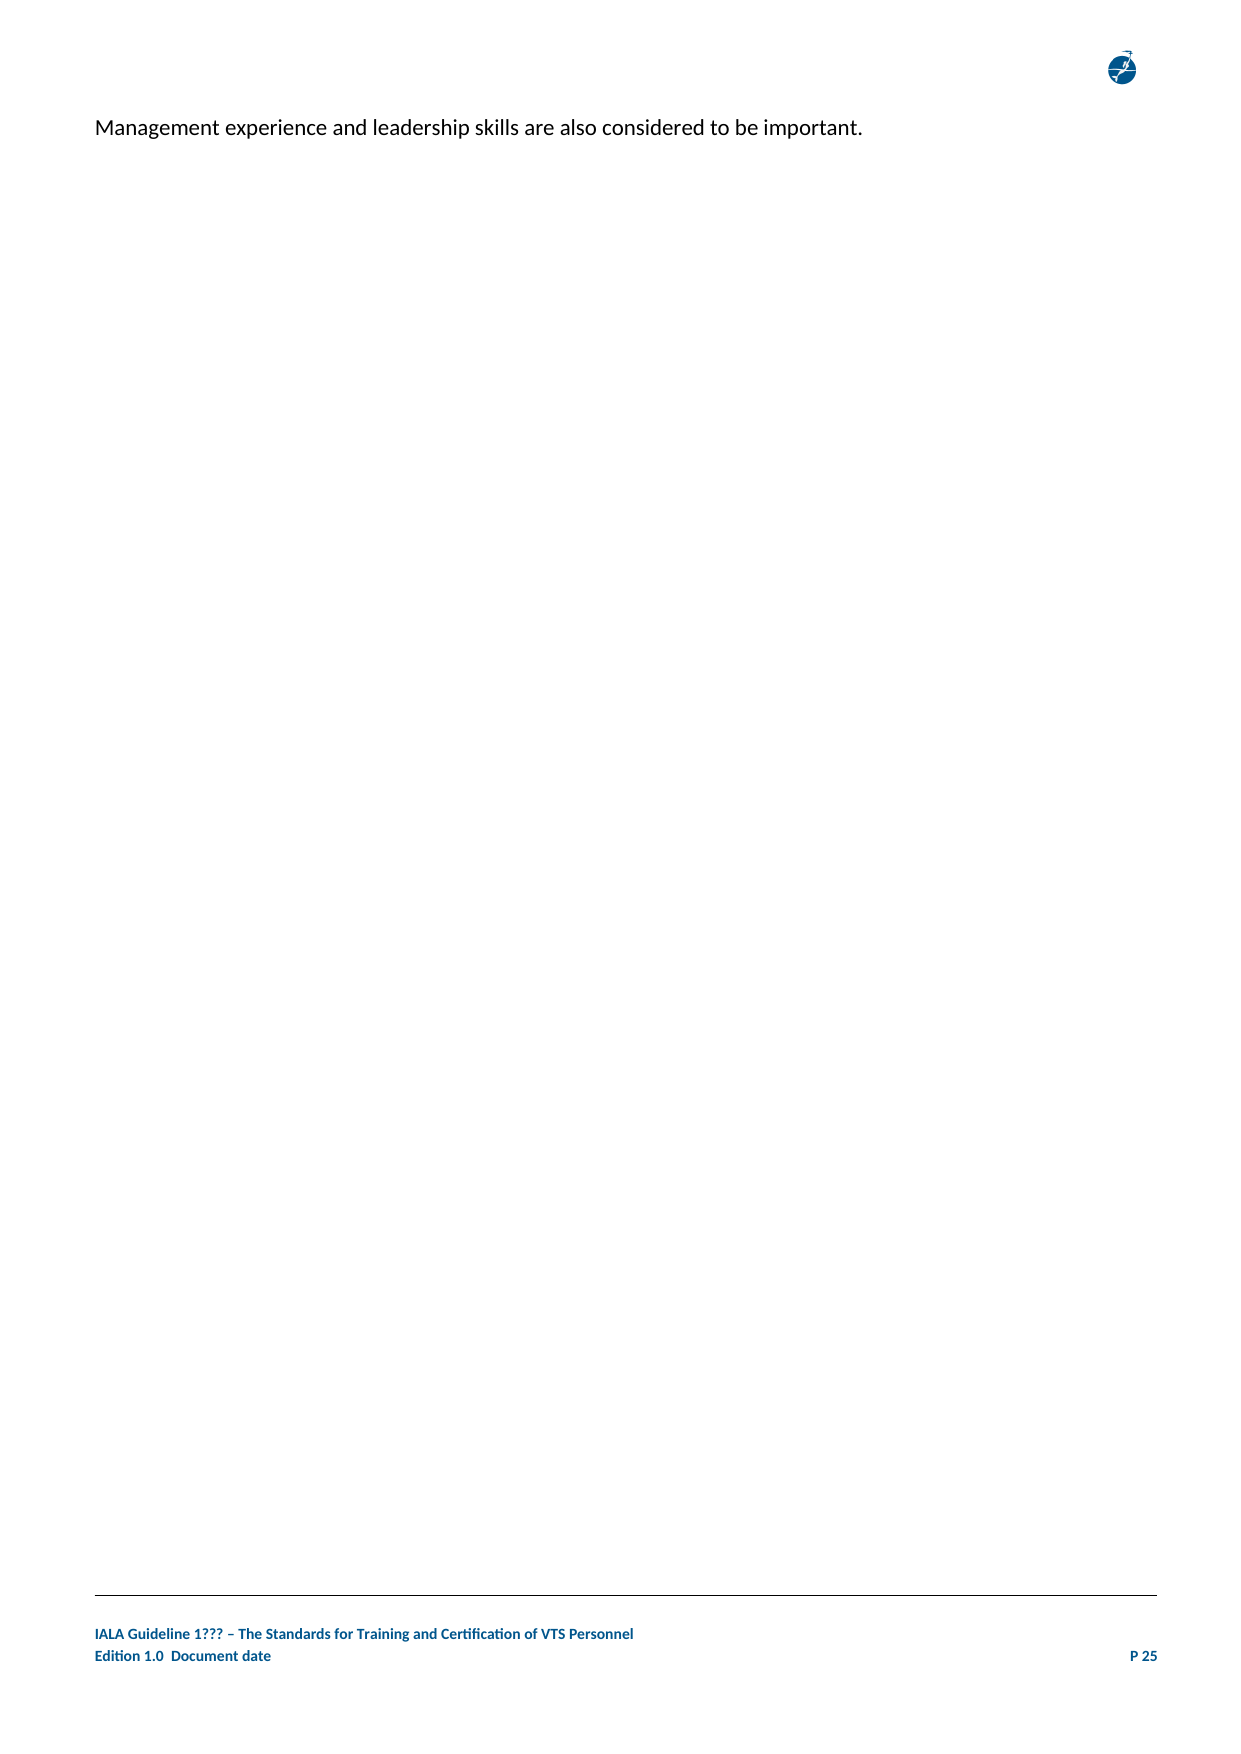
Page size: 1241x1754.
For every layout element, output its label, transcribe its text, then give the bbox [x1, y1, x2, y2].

picture [1077, 0, 1196, 119]
text Management experience and leadership skills are also considered to be important. [94, 113, 1157, 142]
